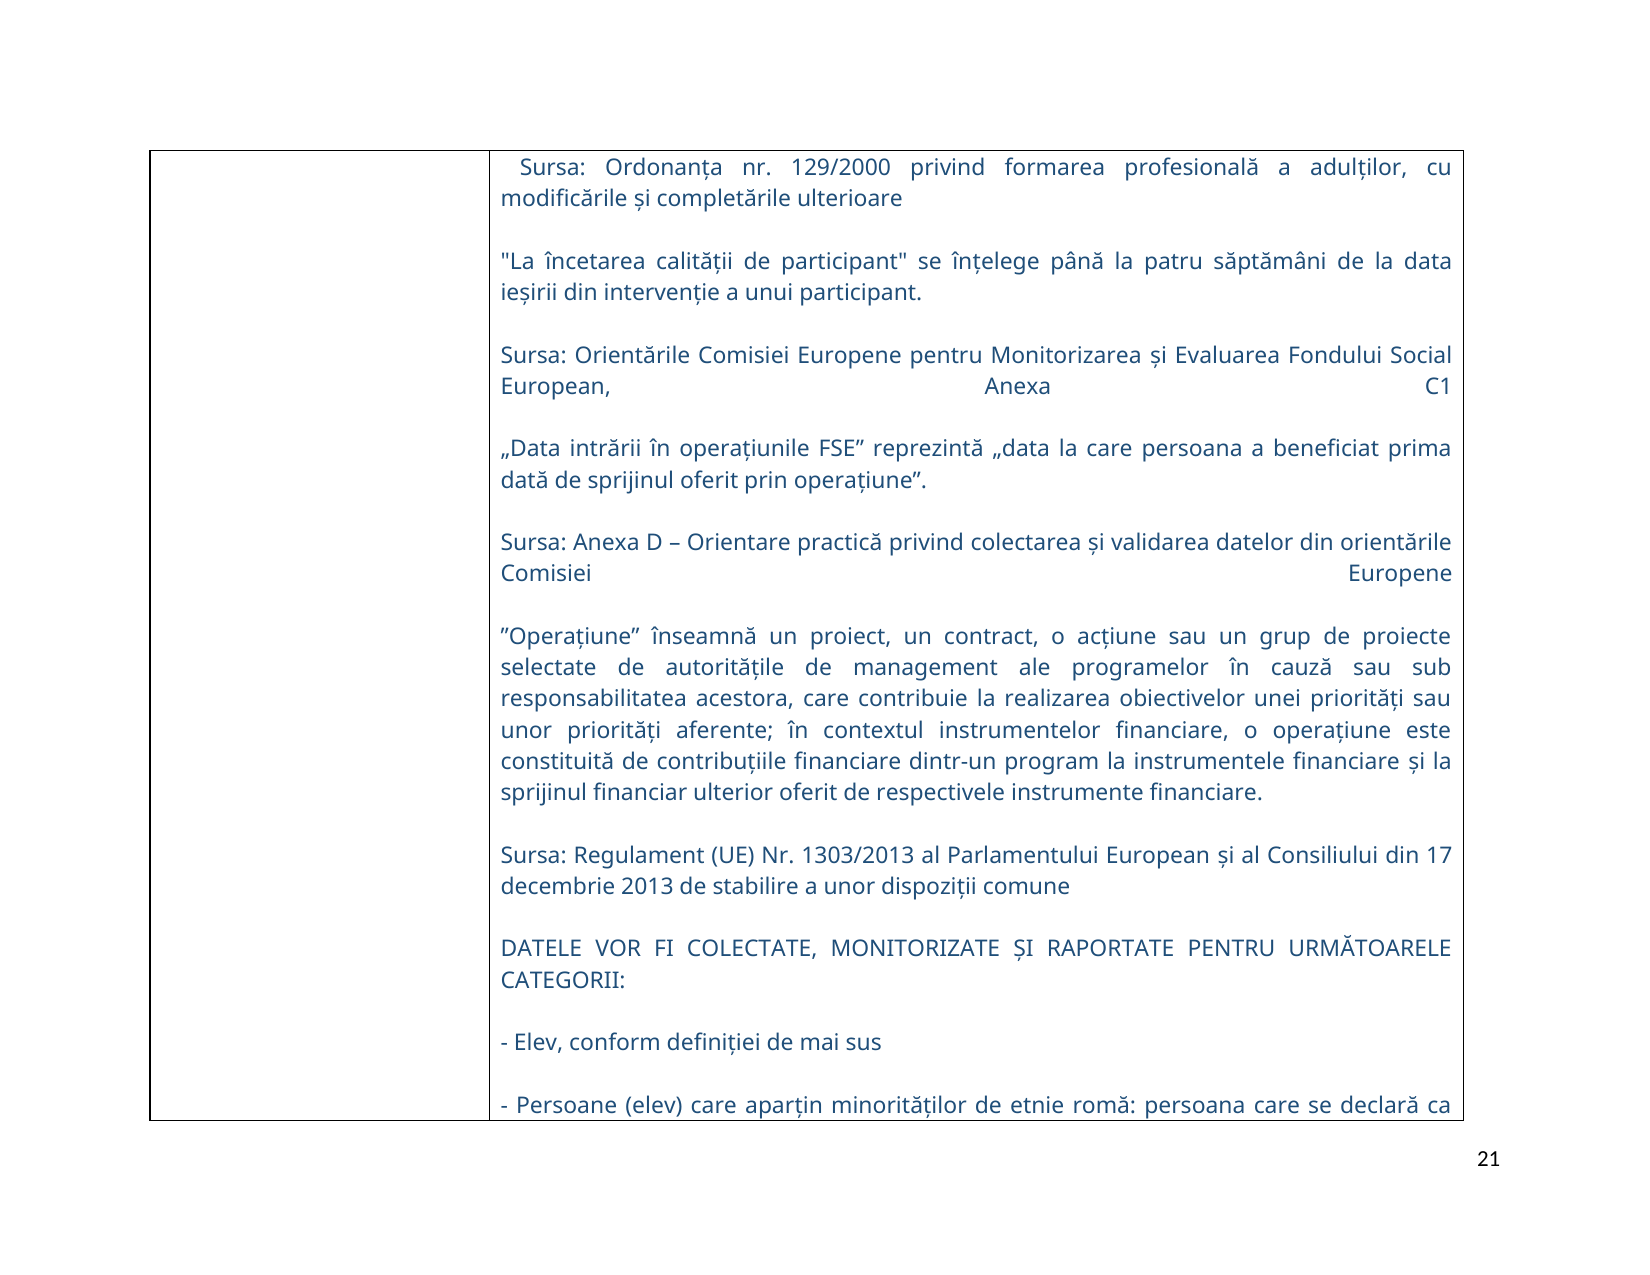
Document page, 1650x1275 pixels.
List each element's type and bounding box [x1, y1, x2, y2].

table_cell [151, 151, 489, 1120]
table_cell [490, 151, 1463, 1120]
